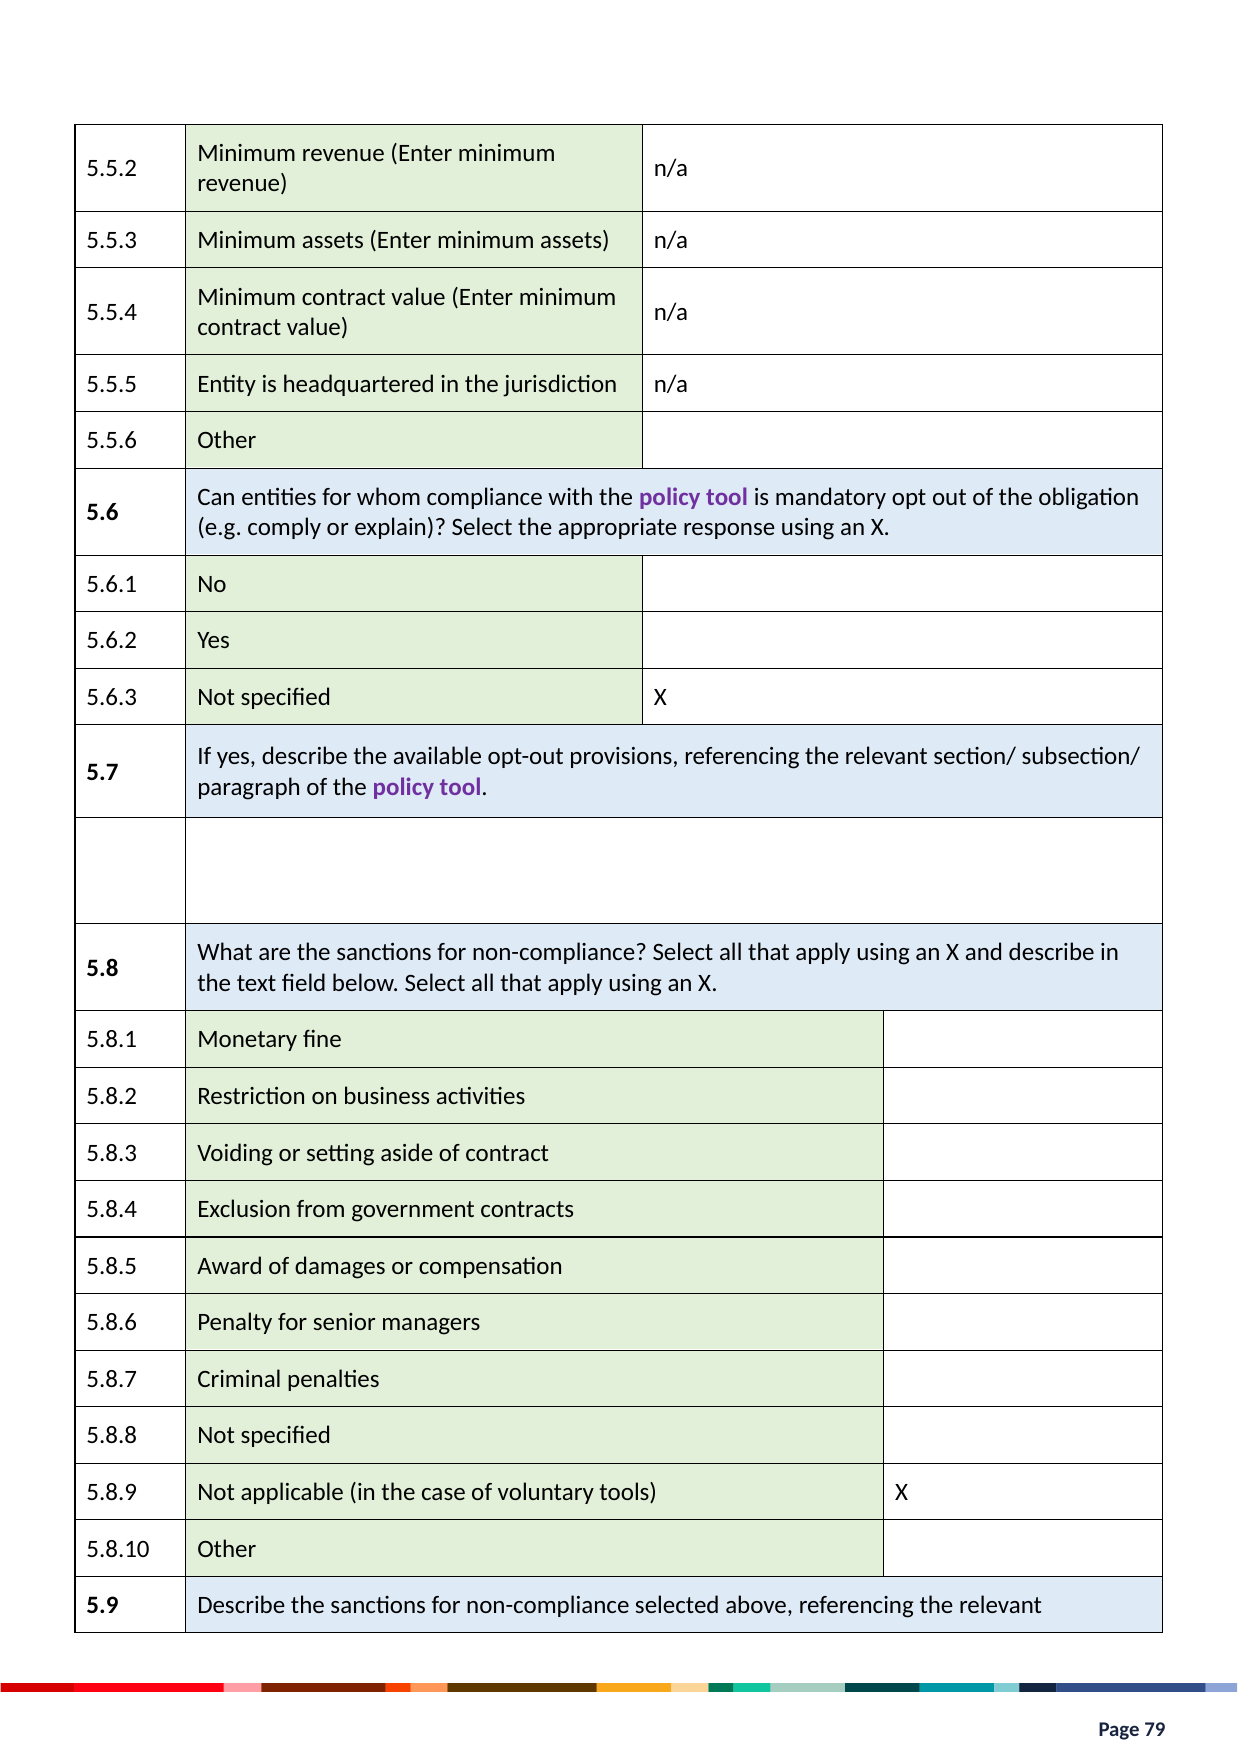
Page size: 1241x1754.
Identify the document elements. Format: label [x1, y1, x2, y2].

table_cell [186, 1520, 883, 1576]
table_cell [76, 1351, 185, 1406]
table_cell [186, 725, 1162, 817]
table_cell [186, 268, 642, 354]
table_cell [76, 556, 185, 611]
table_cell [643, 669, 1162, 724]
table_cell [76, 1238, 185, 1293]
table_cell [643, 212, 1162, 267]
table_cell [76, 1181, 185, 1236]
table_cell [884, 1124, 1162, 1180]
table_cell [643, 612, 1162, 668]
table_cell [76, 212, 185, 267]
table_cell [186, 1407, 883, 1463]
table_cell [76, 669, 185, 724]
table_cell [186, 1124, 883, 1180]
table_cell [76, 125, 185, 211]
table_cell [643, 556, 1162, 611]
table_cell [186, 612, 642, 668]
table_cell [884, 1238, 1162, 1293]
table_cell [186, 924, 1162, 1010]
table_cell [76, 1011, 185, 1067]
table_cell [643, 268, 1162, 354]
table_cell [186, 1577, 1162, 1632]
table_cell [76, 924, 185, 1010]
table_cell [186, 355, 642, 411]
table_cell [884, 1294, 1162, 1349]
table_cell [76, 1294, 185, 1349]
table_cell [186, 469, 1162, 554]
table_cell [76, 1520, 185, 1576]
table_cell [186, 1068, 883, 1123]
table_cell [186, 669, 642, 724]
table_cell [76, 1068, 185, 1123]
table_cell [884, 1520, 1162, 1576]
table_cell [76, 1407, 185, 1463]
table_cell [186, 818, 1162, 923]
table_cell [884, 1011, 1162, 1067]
picture [0, 1683, 1236, 1692]
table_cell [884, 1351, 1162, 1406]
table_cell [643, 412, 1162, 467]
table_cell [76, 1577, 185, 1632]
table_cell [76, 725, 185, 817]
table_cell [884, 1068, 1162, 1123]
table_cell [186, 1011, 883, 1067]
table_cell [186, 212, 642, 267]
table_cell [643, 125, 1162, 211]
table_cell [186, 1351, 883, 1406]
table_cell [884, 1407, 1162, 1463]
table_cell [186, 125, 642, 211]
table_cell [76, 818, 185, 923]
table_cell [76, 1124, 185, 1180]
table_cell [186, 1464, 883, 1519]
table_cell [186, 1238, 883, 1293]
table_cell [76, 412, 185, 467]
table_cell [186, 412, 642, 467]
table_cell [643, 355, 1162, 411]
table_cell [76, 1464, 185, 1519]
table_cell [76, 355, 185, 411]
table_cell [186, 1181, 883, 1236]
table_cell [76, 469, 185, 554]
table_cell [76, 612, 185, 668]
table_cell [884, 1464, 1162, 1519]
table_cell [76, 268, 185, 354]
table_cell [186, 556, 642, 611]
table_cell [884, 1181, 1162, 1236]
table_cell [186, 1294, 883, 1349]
